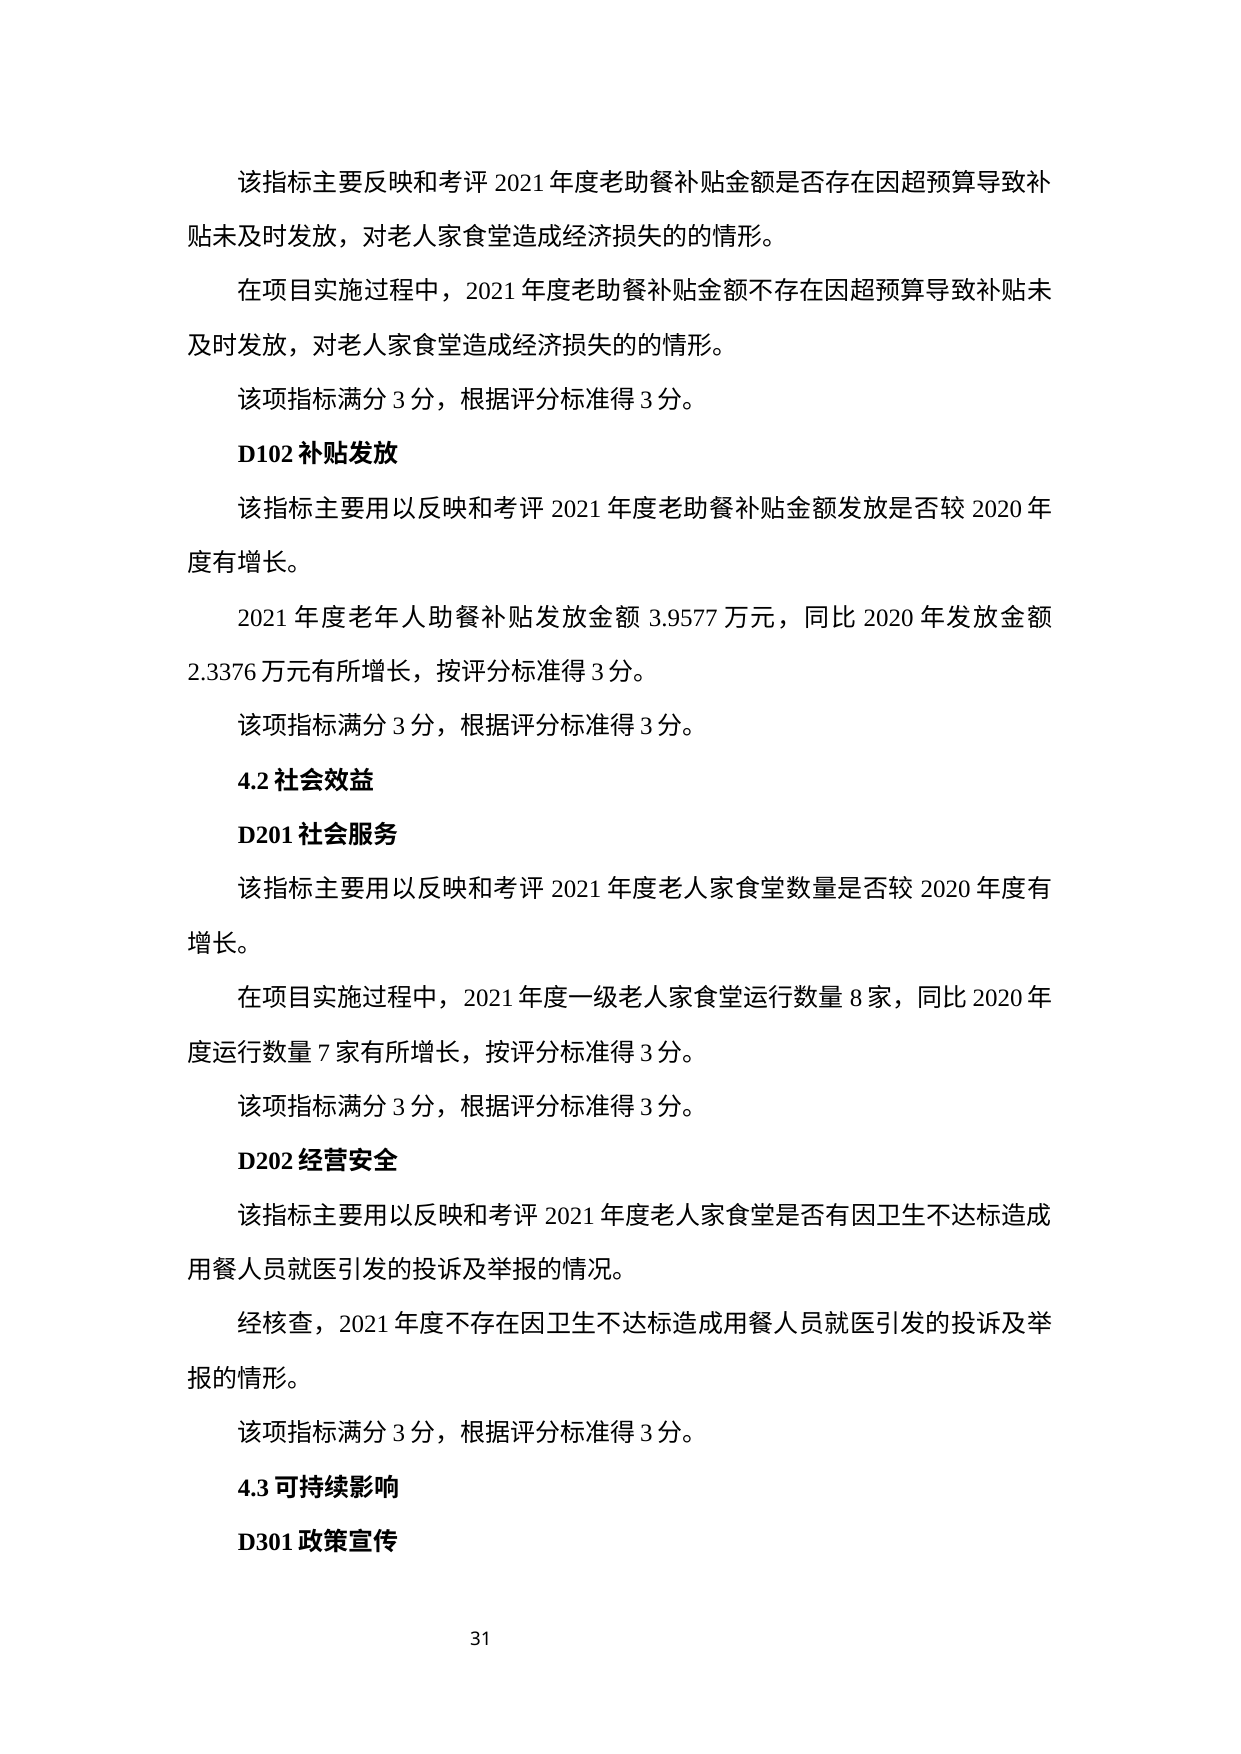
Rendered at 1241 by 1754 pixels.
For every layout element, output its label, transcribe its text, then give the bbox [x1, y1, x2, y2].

text 该指标主要用以反映和考评2021年度老人家食堂是否有因卫生不达标造成用餐人员就医引发的投诉及举报的情况。 [187, 1195, 1053, 1286]
text 该项指标满分3分，根据评分标准得3分。 [187, 1413, 1053, 1449]
text 在项目实施过程中，2021年度老助餐补贴金额不存在因超预算导致补贴未及时发放，对老人家食堂造成经济损失的的情形。 [187, 271, 1053, 361]
text D201社会服务 [187, 814, 1053, 851]
text 4.2社会效益 [187, 760, 1053, 796]
text 4.3可持续影响 [187, 1467, 1053, 1503]
text 该指标主要反映和考评2021年度老助餐补贴金额是否存在因超预算导致补贴未及时发放，对老人家食堂造成经济损失的的情形。 [187, 162, 1053, 253]
text 该项指标满分3分，根据评分标准得3分。 [187, 1086, 1053, 1123]
text D301政策宣传 [187, 1521, 1053, 1558]
text 2021年度老年人助餐补贴发放金额3.9577万元，同比2020年发放金额2.3376万元有所增长，按评分标准得3分。 [187, 597, 1053, 688]
text 该项指标满分3分，根据评分标准得3分。 [187, 379, 1053, 416]
text 该指标主要用以反映和考评2021年度老人家食堂数量是否较2020年度有增长。 [187, 869, 1053, 959]
text 经核查，2021年度不存在因卫生不达标造成用餐人员就医引发的投诉及举报的情形。 [187, 1304, 1053, 1394]
text D202经营安全 [187, 1141, 1053, 1177]
text D102补贴发放 [187, 434, 1053, 470]
text 该项指标满分3分，根据评分标准得3分。 [187, 706, 1053, 742]
text 在项目实施过程中，2021年度一级老人家食堂运行数量8家，同比2020年度运行数量7家有所增长，按评分标准得3分。 [187, 978, 1053, 1068]
text 该指标主要用以反映和考评2021年度老助餐补贴金额发放是否较2020年度有增长。 [187, 488, 1053, 579]
